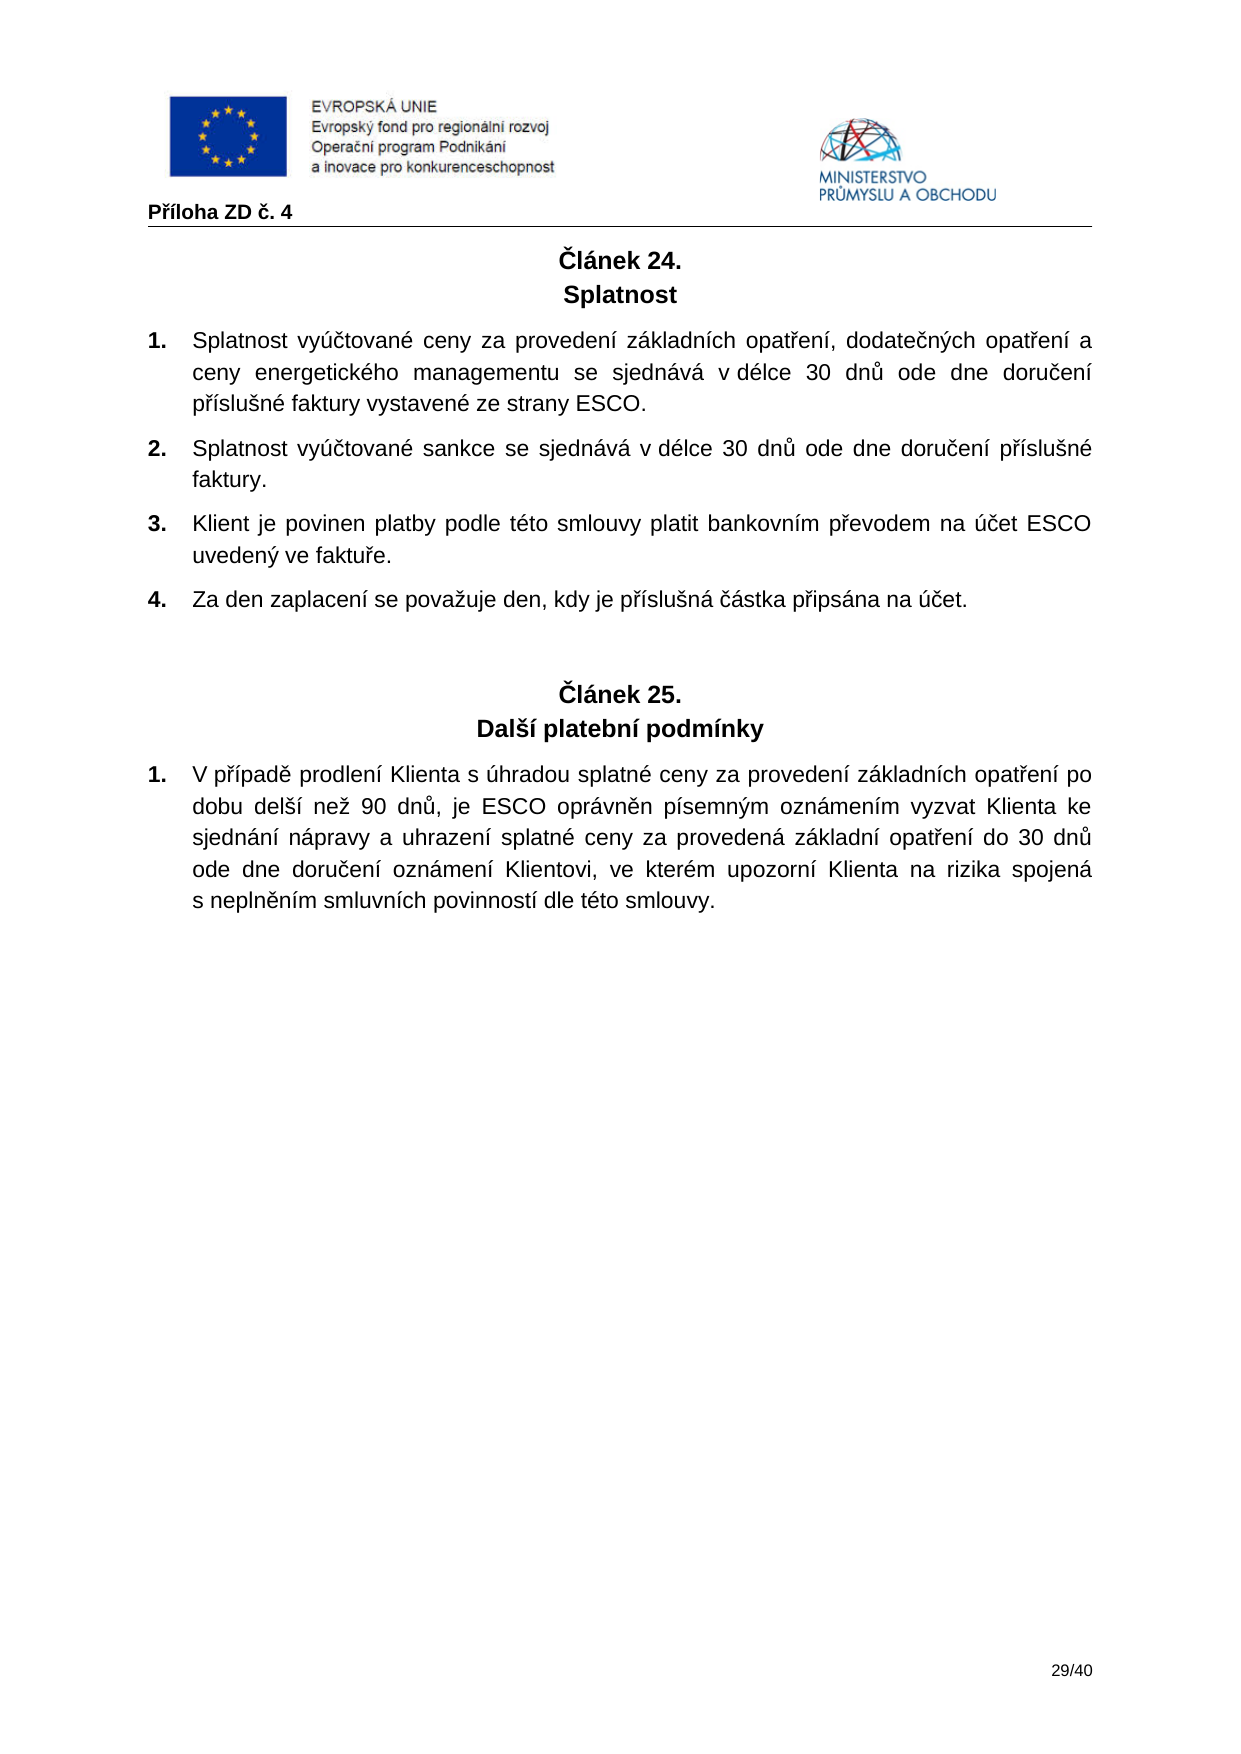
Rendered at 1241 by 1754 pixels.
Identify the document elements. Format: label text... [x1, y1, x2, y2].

subtitle Splatnost [148, 246, 1092, 309]
subtitle V případě prodlení Klienta s úhradou splatné ceny za provedení základních opatření po dobu delší než 90 dnů, je ESCO oprávněn písemným oznámením vyzvat Klienta ke sjednání nápravy a uhrazení splatné ceny za provedená základní opatření do 30 dnů ode dne doručení oznámení Klientovi, ve kterém upozorní Klienta na rizika spojená s neplněním smluvních povinností dle této smlouvy. [148, 761, 1092, 914]
subtitle Splatnost vyúčtované sankce se sjednává v délce 30 dnů ode dne doručení příslušné faktury. [148, 434, 1092, 492]
subtitle Klient je povinen platby podle této smlouvy platit bankovním převodem na účet ESCO uvedený ve faktuře. [148, 510, 1092, 568]
subtitle Další platební podmínky [148, 680, 1092, 743]
picture [147, 73, 607, 201]
picture [819, 118, 996, 201]
subtitle Za den zaplacení se považuje den, kdy je příslušná částka připsána na účet. [148, 586, 1092, 612]
subtitle Splatnost vyúčtované ceny za provedení základních opatření, dodatečných opatření a ceny energetického managementu se sjednává v délce 30 dnů ode dne doručení příslušné faktury vystavené ze strany ESCO. [148, 327, 1092, 417]
